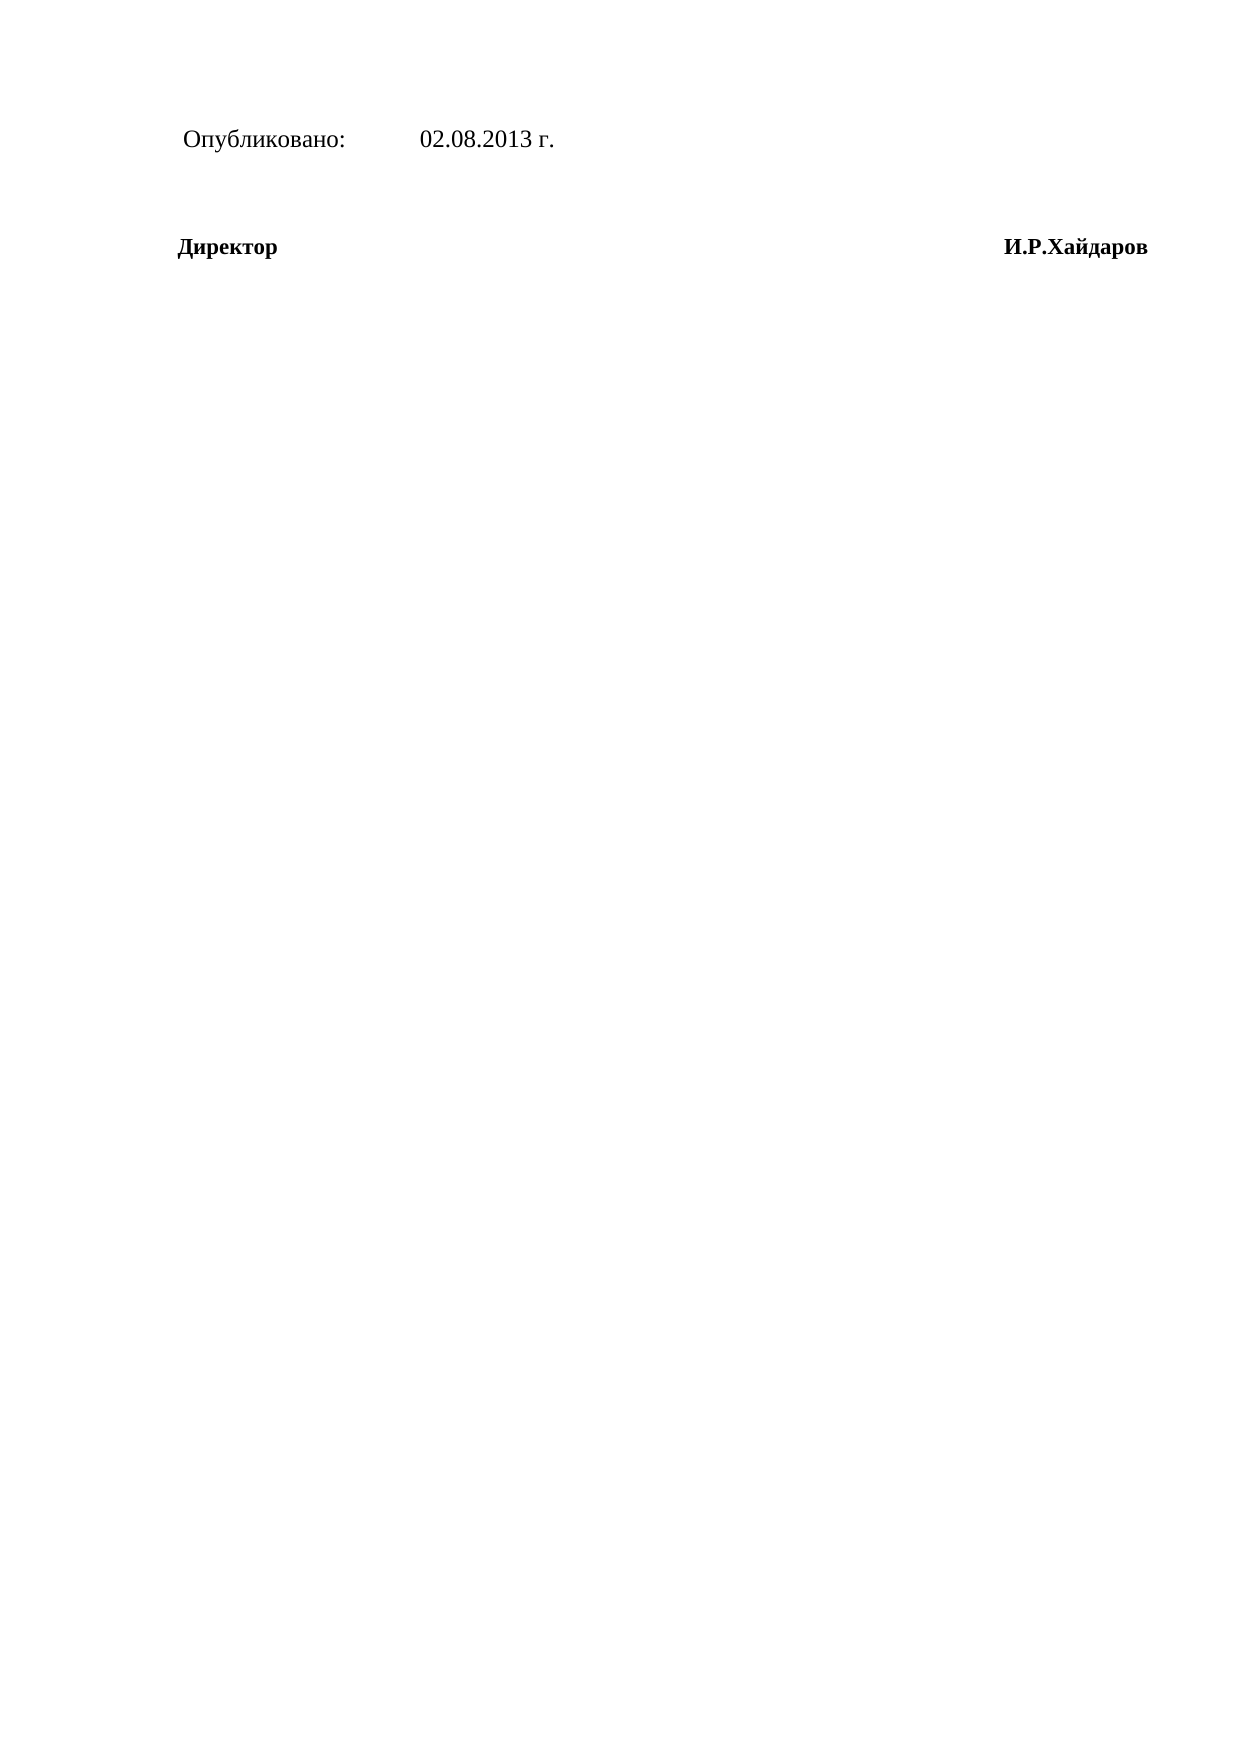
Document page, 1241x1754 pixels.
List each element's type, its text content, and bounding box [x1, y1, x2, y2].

table_cell Опубликовано: [177, 118, 419, 182]
table_cell 02.08.2013 г. [420, 118, 1146, 182]
text Директор И.Р.Хайдаров [177, 233, 1152, 259]
